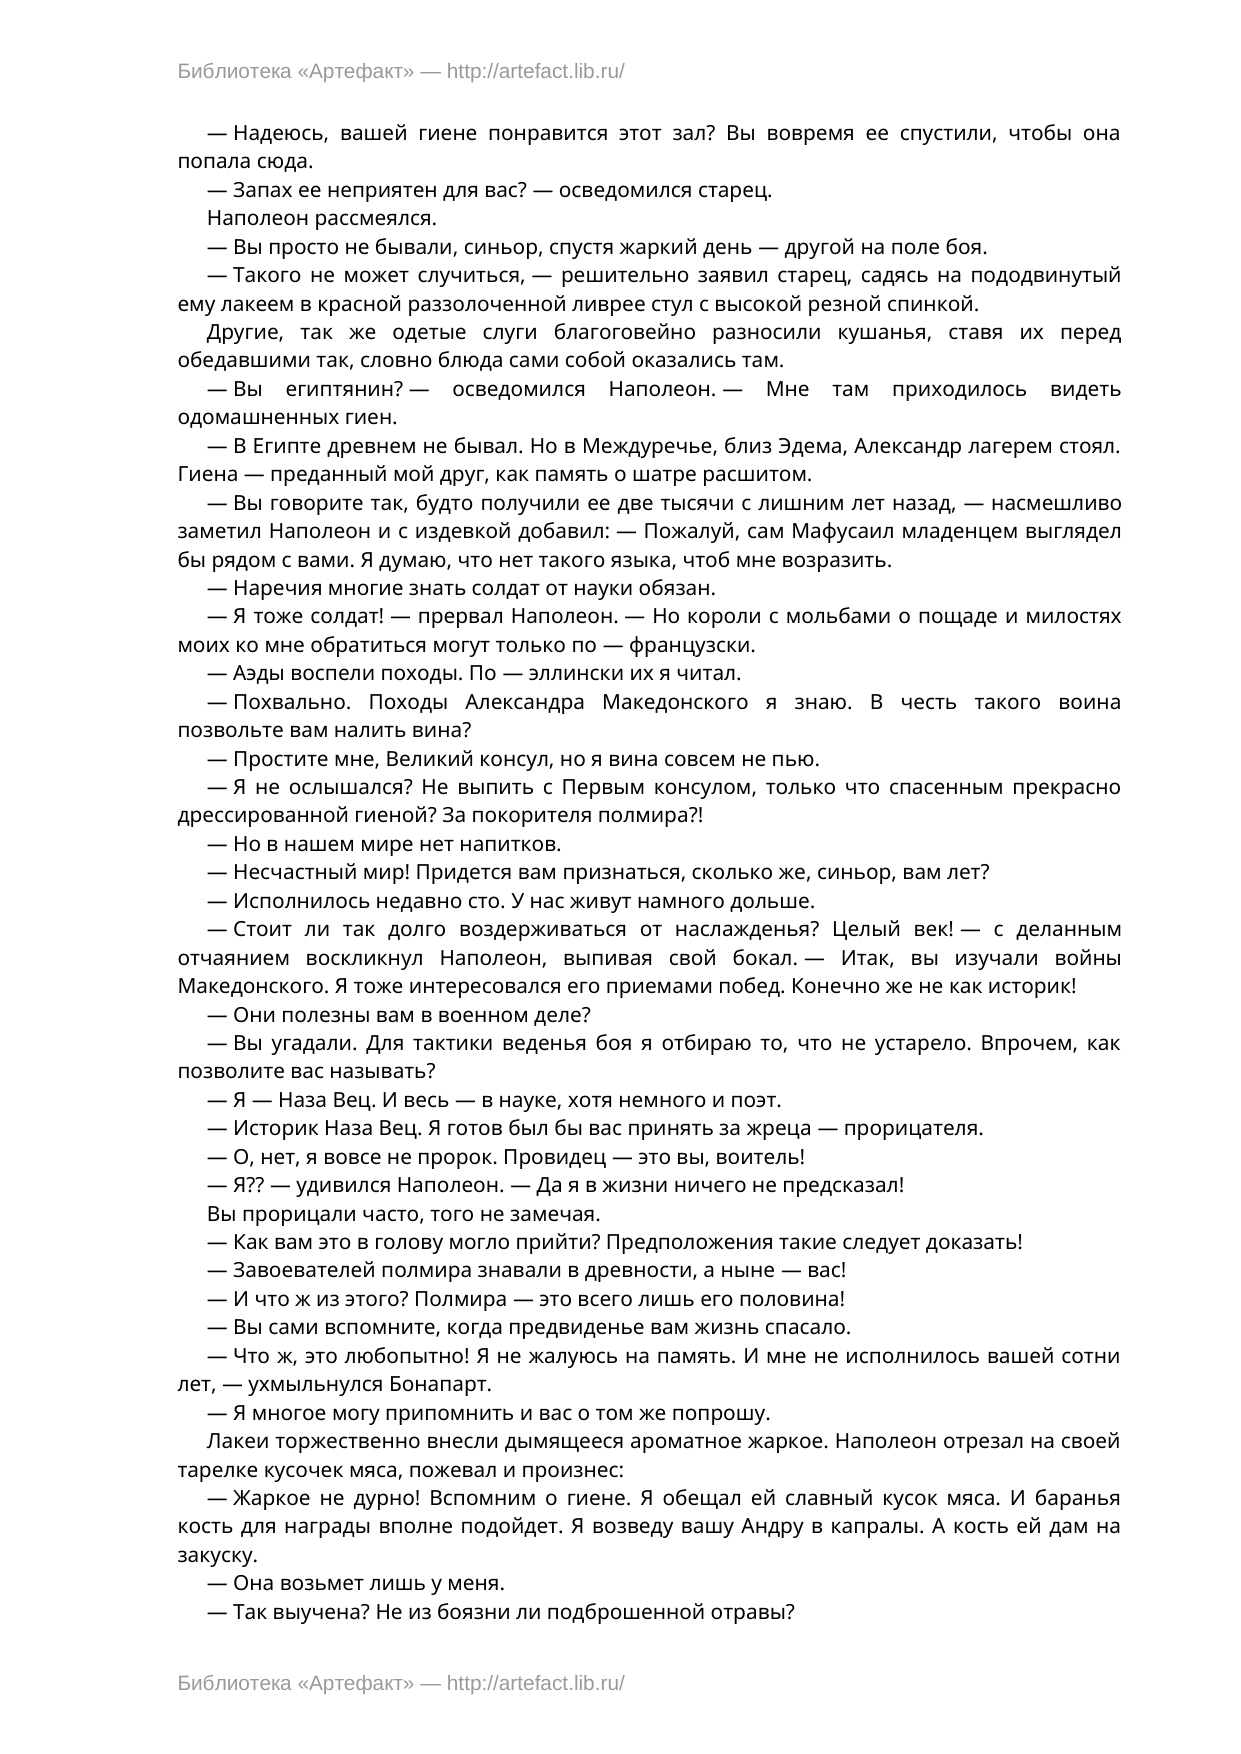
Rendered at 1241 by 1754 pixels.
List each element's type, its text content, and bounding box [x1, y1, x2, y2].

text — Я — Наза Вец. И весь — в науке, хотя немного и поэт. [177, 1085, 1122, 1113]
text — Стоит ли так долго воздерживаться от наслажденья? Целый век! — с деланным отчаянием воскликнул Наполеон, выпивая свой бокал. — Итак, вы изучали войны Македонского. Я тоже интересовался его приемами побед. Конечно же не как историк! [177, 914, 1122, 1000]
text — Она возьмет лишь у меня. [177, 1568, 1122, 1597]
text — О, нет, я вовсе не пророк. Провидец — это вы, воитель! [177, 1142, 1122, 1170]
text — Похвально. Походы Александра Македонского я знаю. В честь такого воина позвольте вам налить вина? [177, 687, 1122, 744]
text — Надеюсь, вашей гиене понравится этот зал? Вы вовремя ее спустили, чтобы она попала сюда. [177, 118, 1122, 175]
text — Вы угадали. Для тактики веденья боя я отбираю то, что не устарело. Впрочем, как позволите вас называть? [177, 1028, 1122, 1085]
text Лакеи торжественно внесли дымящееся ароматное жаркое. Наполеон отрезал на своей тарелке кусочек мяса, пожевал и произнес: [177, 1426, 1122, 1483]
text — Наречия многие знать солдат от науки обязан. [177, 573, 1122, 602]
text — Как вам это в голову могло прийти? Предположения такие следует доказать! [177, 1227, 1122, 1256]
text — Они полезны вам в военном деле? [177, 1000, 1122, 1028]
text — Такого не может случиться, — решительно заявил старец, садясь на пододвинутый ему лакеем в красной раззолоченной ливрее стул с высокой резной спинкой. [177, 260, 1122, 317]
text — Но в нашем мире нет напитков. [177, 829, 1122, 857]
text — Жаркое не дурно! Вспомним о гиене. Я обещал ей славный кусок мяса. И баранья кость для награды вполне подойдет. Я возведу вашу Андру в капралы. А кость ей дам на закуску. [177, 1483, 1122, 1568]
text — Историк Наза Вец. Я готов был бы вас принять за жреца — прорицателя. [177, 1113, 1122, 1142]
text — Вы говорите так, будто получили ее две тысячи с лишним лет назад, — насмешливо заметил Наполеон и с издевкой добавил: — Пожалуй, сам Мафусаил младенцем выглядел бы рядом с вами. Я думаю, что нет такого языка, чтоб мне возразить. [177, 488, 1122, 573]
text Наполеон рассмеялся. [177, 203, 1122, 232]
text — Несчастный мир! Придется вам признаться, сколько же, синьор, вам лет? [177, 857, 1122, 886]
text — Вы сами вспомните, когда предвиденье вам жизнь спасало. [177, 1312, 1122, 1341]
text — Я многое могу припомнить и вас о том же попрошу. [177, 1398, 1122, 1426]
text — Я тоже солдат! — прервал Наполеон. — Но короли с мольбами о пощаде и милостях моих ко мне обратиться могут только по — французски. [177, 602, 1122, 658]
text — Я не ослышался? Не выпить с Первым консулом, только что спасенным прекрасно дрессированной гиеной? За покорителя полмира?! [177, 772, 1122, 829]
text — Аэды воспели походы. По — эллински их я читал. [177, 658, 1122, 687]
text — Вы просто не бывали, синьор, спустя жаркий день — другой на поле боя. [177, 232, 1122, 260]
text Вы прорицали часто, того не замечая. [177, 1199, 1122, 1227]
text — Что ж, это любопытно! Я не жалуюсь на память. И мне не исполнилось вашей сотни лет, — ухмыльнулся Бонапарт. [177, 1341, 1122, 1398]
text — И что ж из этого? Полмира — это всего лишь его половина! [177, 1284, 1122, 1312]
text — Я?? — удивился Наполеон. — Да я в жизни ничего не предсказал! [177, 1170, 1122, 1199]
text — Исполнилось недавно сто. У нас живут намного дольше. [177, 886, 1122, 914]
text — В Египте древнем не бывал. Но в Междуречье, близ Эдема, Александр лагерем стоял. Гиена — преданный мой друг, как память о шатре расшитом. [177, 431, 1122, 488]
text — Простите мне, Великий консул, но я вина совсем не пью. [177, 744, 1122, 772]
text — Запах ее неприятен для вас? — осведомился старец. [177, 175, 1122, 203]
text — Вы египтянин? — осведомился Наполеон. — Мне там приходилось видеть одомашненных гиен. [177, 374, 1122, 431]
text Другие, так же одетые слуги благоговейно разносили кушанья, ставя их перед обедавшими так, словно блюда сами собой оказались там. [177, 317, 1122, 374]
text — Так выучена? Не из боязни ли подброшенной отравы? [177, 1597, 1122, 1625]
text — Завоевателей полмира знавали в древности, а ныне — вас! [177, 1256, 1122, 1284]
